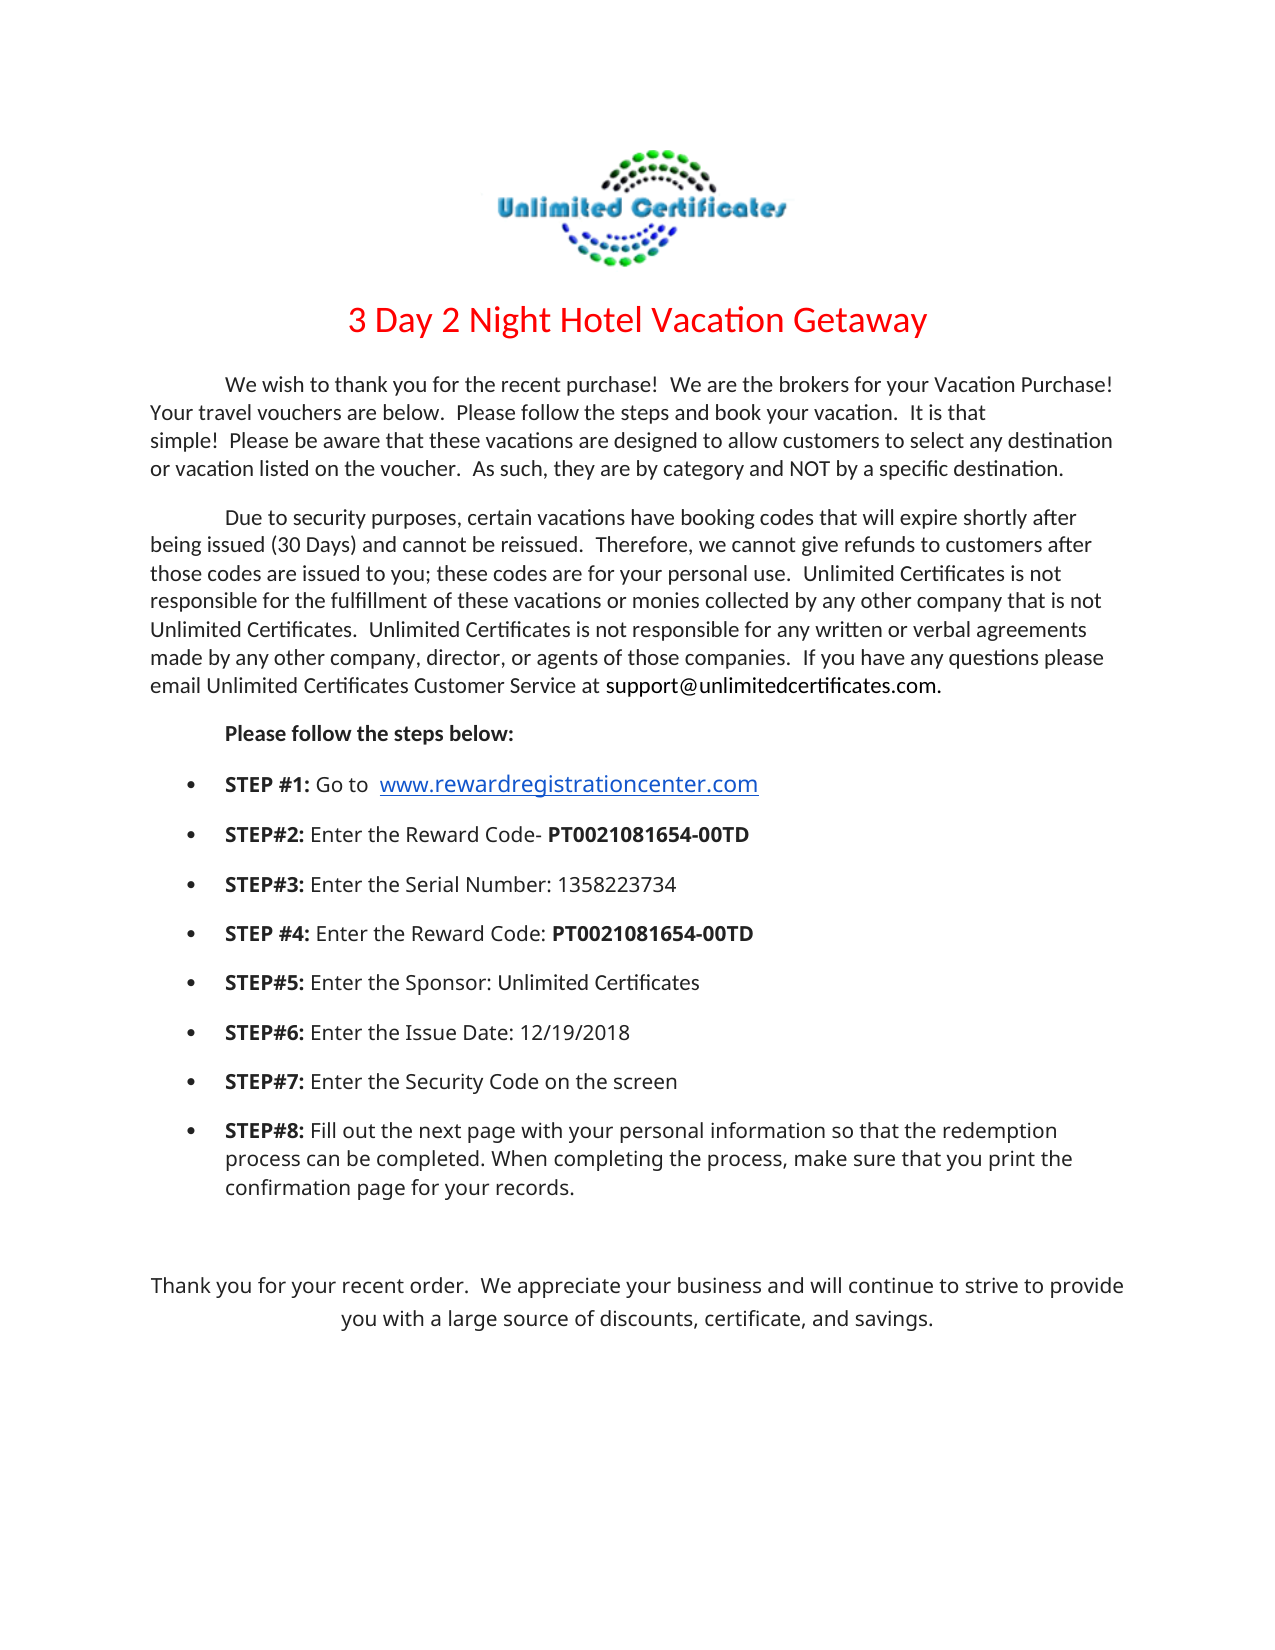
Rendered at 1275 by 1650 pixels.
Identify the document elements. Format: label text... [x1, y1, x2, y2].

list STEP#5: Enter the Sponsor: Unlimited Certificates [187, 968, 1125, 997]
list STEP#2: Enter the Reward Code- PT0021081654-00TD [187, 821, 1125, 849]
text Thank you for your recent order. We appreciate your business and will continue to strive to provide you with a large source of discounts, certificate, and savings. [150, 1271, 1125, 1332]
list STEP#7: Enter the Security Code on the screen [187, 1067, 1125, 1095]
list STEP #1: Go to www.rewardregistrationcenter.com [187, 768, 1125, 800]
text Please follow the steps below: [150, 719, 1125, 748]
list STEP#3: Enter the Serial Number: 1358223734 [187, 870, 1125, 898]
list STEP #4: Enter the Reward Code: PT0021081654-00TD [187, 919, 1125, 947]
list STEP#8: Fill out the next page with your personal information so that the redemption process can be completed. When completing the process, make sure that you print the confirmation page for your records. [187, 1116, 1125, 1201]
list STEP#6: Enter the Issue Date: 12/19/2018 [187, 1018, 1125, 1046]
text Due to security purposes, certain vacations have booking codes that will expire shortly after being issued (30 Days) and cannot be reissued. Therefore, we cannot give refunds to customers after those codes are issued to you; these codes are for your personal use. Unlimited Certificates is not responsible for the fulfillment of these vacations or monies collected by any other company that is not Unlimited Certificates. Unlimited Certificates is not responsible for any written or verbal agreements made by any other company, director, or agents of those companies. If you have any questions please email Unlimited Certificates Customer Service at support@unlimitedcertificates.com. [150, 503, 1125, 699]
text 3 Day 2 Night Hotel Vacation Getaway [150, 296, 1125, 342]
picture [480, 150, 795, 272]
text We wish to thank you for the recent purchase! We are the brokers for your Vacation Purchase! Your travel vouchers are below. Please follow the steps and book your vacation. It is that simple! Please be aware that these vacations are designed to allow customers to select any destination or vacation listed on the voucher. As such, they are by category and NOT by a specific destination. [150, 370, 1125, 482]
